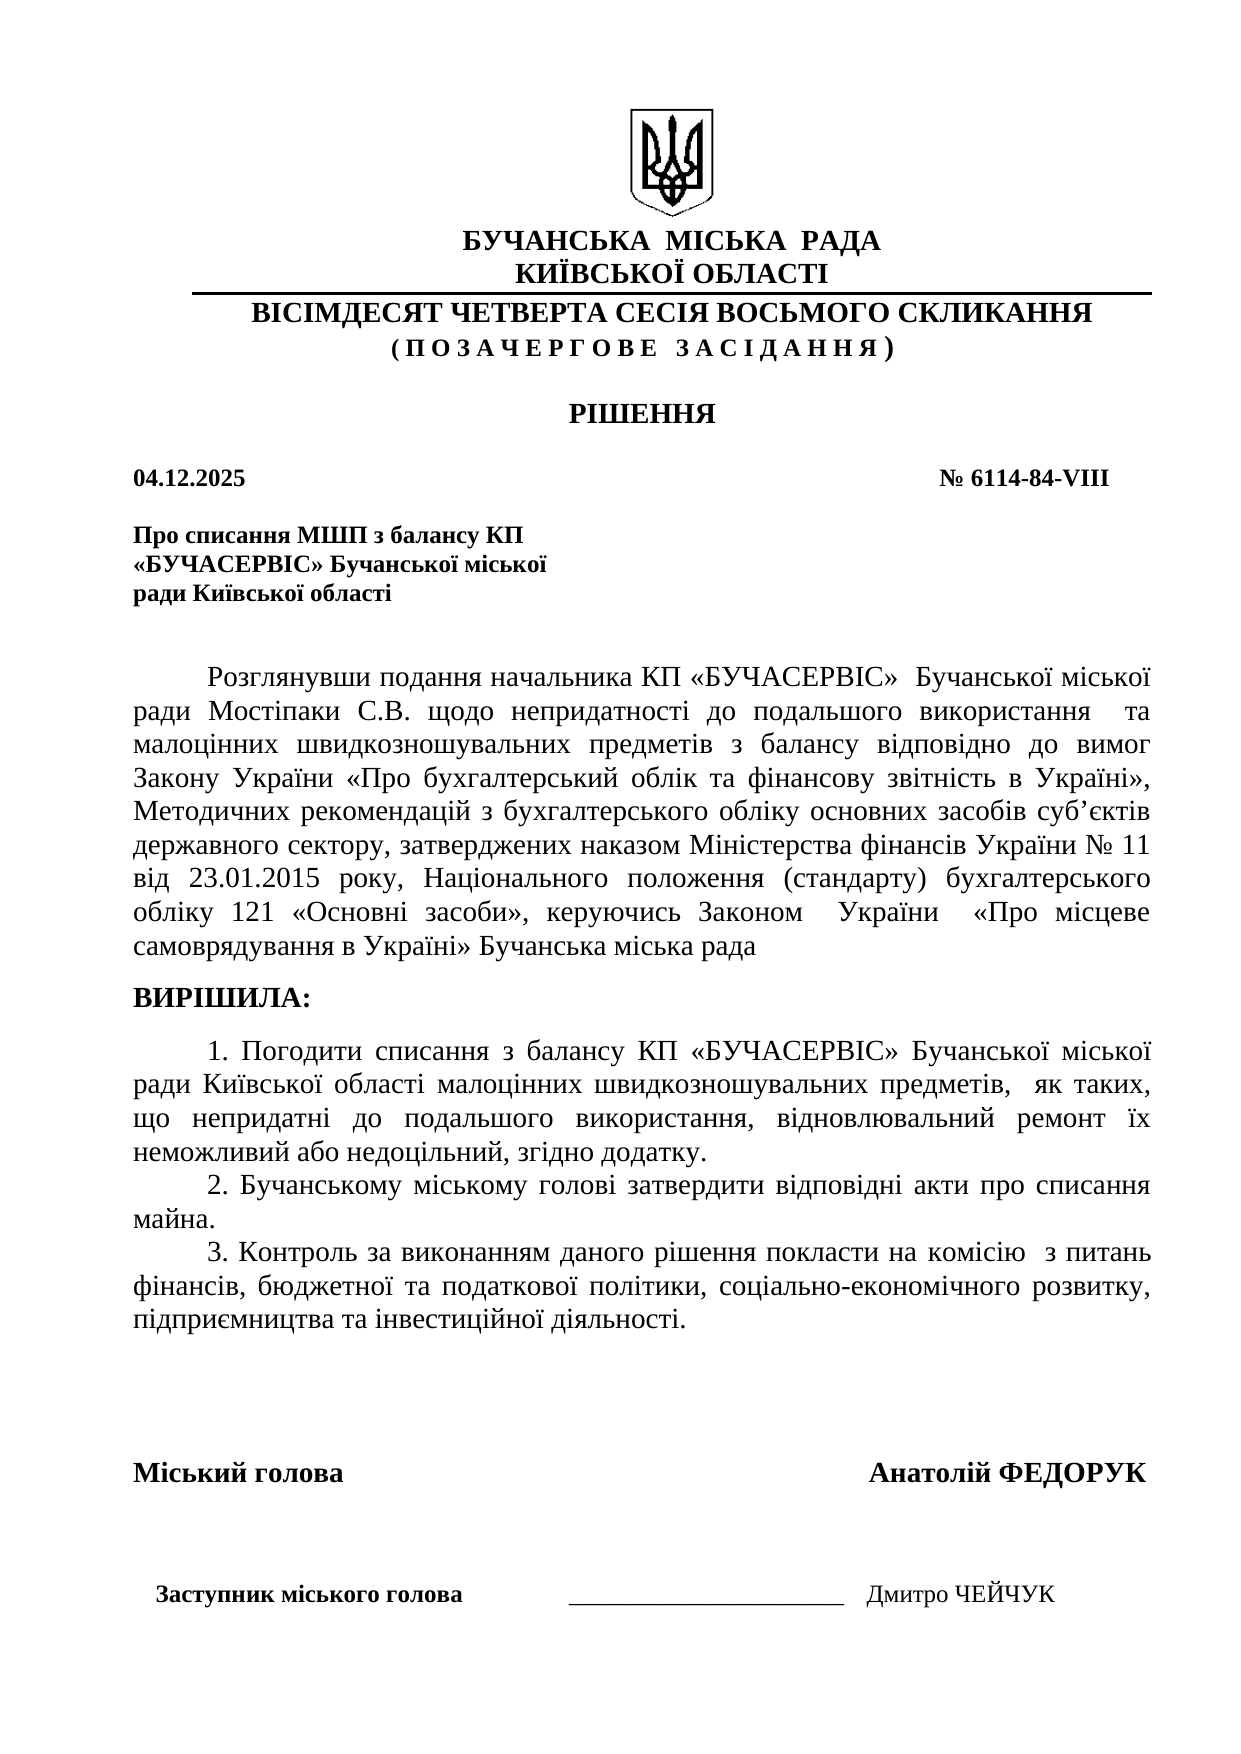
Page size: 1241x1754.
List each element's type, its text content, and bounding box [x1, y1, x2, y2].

text КИЇВСЬКОЇ ОБЛАСТІ [192, 256, 1152, 292]
table_header Дмитро ЧЕЙЧУК [855, 1579, 1151, 1636]
text ВИРІШИЛА: [133, 980, 1152, 1014]
text Розглянувши подання начальника КП «БУЧАСЕРВІС» Бучанської міської ради Мостіпаки С.В. щодо непридатності до подальшого використання та малоцінних швидкозношувальних предметів з балансу відповідно до вимог Закону України «Про бухгалтерський облік та фінансову звітність в Україні», Методичних рекомендацій з бухгалтерського обліку основних засобів суб’єктів державного сектору, затверджених наказом Міністерства фінансів України № 11 від 23.01.2015 року, Національного положення (стандарту) бухгалтерського обліку 121 «Основні засоби», керуючись Законом України «Про місцеве самоврядування в Україні» Бучанська міська рада [133, 659, 1152, 961]
text РІШЕННЯ [133, 396, 1152, 429]
text БУЧАНСЬКА МІСЬКА РАДА [192, 223, 1152, 256]
list 2. Бучанському міському голові затвердити відповідні акти про списання майна. [133, 1167, 1152, 1234]
text Міський голова Анатолій ФЕДОРУК [133, 1455, 1152, 1488]
text ВІСІМДЕСЯТ ЧЕТВЕРТА СЕСІЯ ВОСЬМОГО СКЛИКАННЯ [192, 295, 1152, 329]
text 04.12.2025 № 6114-84-VIІІ [133, 463, 1152, 492]
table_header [144, 1579, 558, 1636]
text 1. Погодити списання з балансу КП «БУЧАСЕРВІС» Бучанської міської ради Київської області малоцінних швидкозношувальних предметів, як таких, що непридатні до подальшого використання, відновлювальний ремонт їх неможливий або недоцільний, згідно додатку. [133, 1033, 1152, 1167]
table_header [558, 1579, 855, 1636]
list 3. Контроль за виконанням даного рішення покласти на комісію з питань фінансів, бюджетної та податкової політики, соціально-економічного розвитку, підприємництва та інвестиційної діяльності. [133, 1234, 1152, 1335]
text Про списання МШП з балансу КП «БУЧАСЕРВІС» Бучанської міської ради Київської області [133, 520, 605, 607]
text ( П О З А Ч Е Р Г О В Е З А С І Д А Н Н Я ) [133, 329, 1152, 362]
